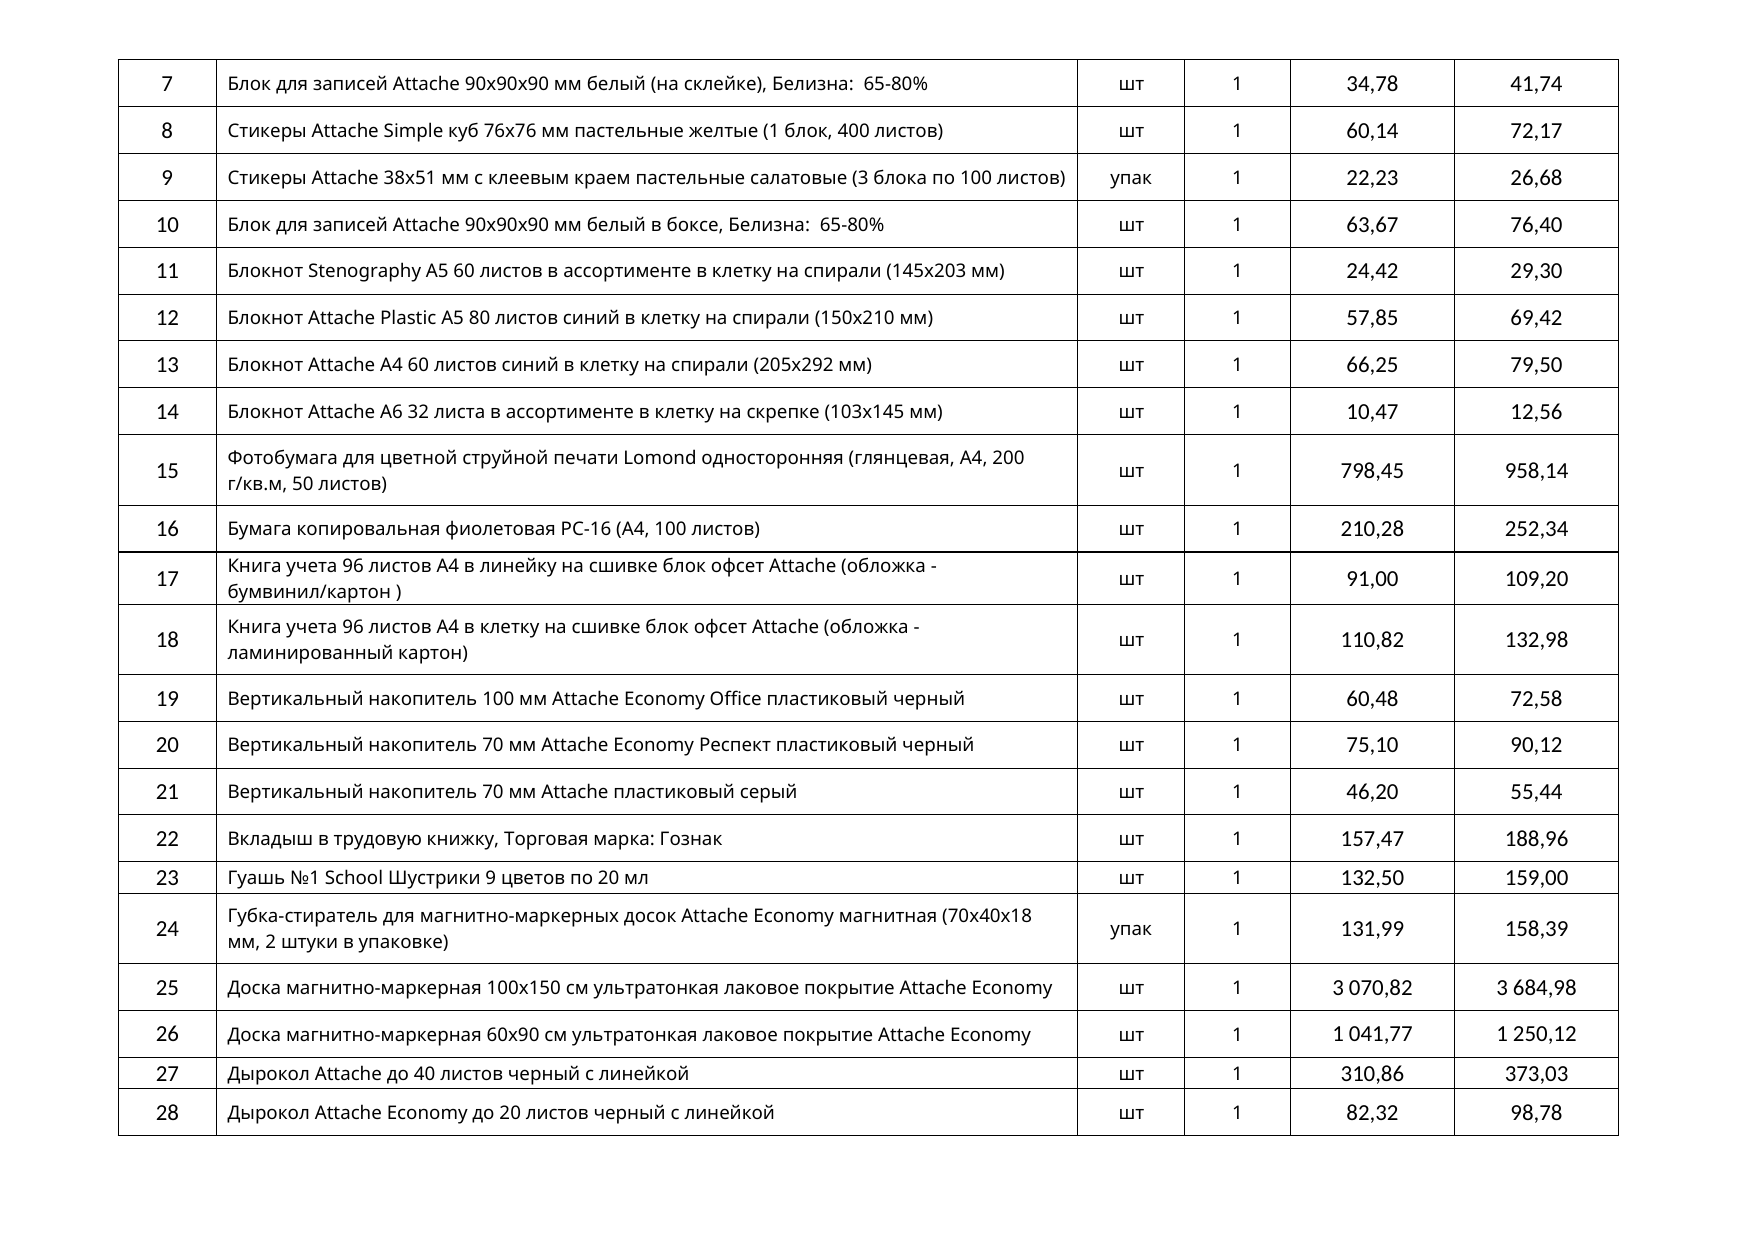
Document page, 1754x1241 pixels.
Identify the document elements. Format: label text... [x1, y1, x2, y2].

table_cell упак [1078, 154, 1184, 200]
table_cell Блок для записей Attache 90x90x90 мм белый (на склейке), Белизна: 65-80% [217, 60, 1077, 106]
table_cell 1 [1185, 553, 1290, 603]
table_cell 798,45 [1291, 435, 1454, 504]
table_cell 1 [1185, 1058, 1290, 1088]
table_cell 1 [1185, 107, 1290, 153]
table_cell 76,40 [1455, 201, 1618, 247]
table_cell 20 [119, 722, 216, 767]
table_cell 11 [119, 248, 216, 293]
table_cell Вертикальный накопитель 70 мм Attache Economy Респект пластиковый черный [217, 722, 1077, 767]
table_cell 1 [1185, 341, 1290, 387]
table_cell 10 [119, 201, 216, 247]
table_cell 90,12 [1455, 722, 1618, 767]
table_cell 3 070,82 [1291, 964, 1454, 1010]
table_cell шт [1078, 107, 1184, 153]
table_cell 13 [119, 341, 216, 387]
table_cell 110,82 [1291, 605, 1454, 674]
table_cell шт [1078, 341, 1184, 387]
table_cell 1 [1185, 248, 1290, 293]
table_cell 24,42 [1291, 248, 1454, 293]
table_cell Книга учета 96 листов А4 в линейку на сшивке блок офсет Attache (обложка - бумвинил/картон ) [217, 553, 1077, 603]
table_cell 41,74 [1455, 60, 1618, 106]
table_cell 60,14 [1291, 107, 1454, 153]
table_cell 1 [1185, 435, 1290, 504]
table_cell 72,58 [1455, 675, 1618, 721]
table_cell 98,78 [1455, 1089, 1618, 1135]
table_cell 8 [119, 107, 216, 153]
table_cell 158,39 [1455, 894, 1618, 963]
table_cell 7 [119, 60, 216, 106]
table_cell 15 [119, 435, 216, 504]
table_cell Вертикальный накопитель 70 мм Attache пластиковый серый [217, 769, 1077, 814]
table_cell 3 684,98 [1455, 964, 1618, 1010]
table_cell 23 [119, 862, 216, 892]
table_cell 18 [119, 605, 216, 674]
table_cell 1 [1185, 201, 1290, 247]
table_cell 1 [1185, 815, 1290, 861]
table_cell 252,34 [1455, 506, 1618, 551]
table_cell Блокнот Stenography А5 60 листов в ассортименте в клетку на спирали (145х203 мм) [217, 248, 1077, 293]
table_cell 22 [119, 815, 216, 861]
table_cell 958,14 [1455, 435, 1618, 504]
table_cell Доска магнитно-маркерная 100x150 см ультратонкая лаковое покрытие Attache Economy [217, 964, 1077, 1010]
table_cell 12 [119, 295, 216, 340]
table_cell шт [1078, 1058, 1184, 1088]
table_cell шт [1078, 201, 1184, 247]
table_cell шт [1078, 964, 1184, 1010]
table_cell 1 [1185, 862, 1290, 892]
table_cell 57,85 [1291, 295, 1454, 340]
table_cell шт [1078, 248, 1184, 293]
table_cell Вкладыш в трудовую книжку, Торговая марка: Гознак [217, 815, 1077, 861]
table_cell Книга учета 96 листов А4 в клетку на сшивке блок офсет Attache (обложка - ламинированный картон) [217, 605, 1077, 674]
table_cell 1 [1185, 1089, 1290, 1135]
table_cell 29,30 [1455, 248, 1618, 293]
table_cell 91,00 [1291, 553, 1454, 603]
table_cell 1 [1185, 964, 1290, 1010]
table_cell шт [1078, 675, 1184, 721]
table_cell 1 [1185, 894, 1290, 963]
table_cell 25 [119, 964, 216, 1010]
table_cell 22,23 [1291, 154, 1454, 200]
table_cell 66,25 [1291, 341, 1454, 387]
table_cell 1 [1185, 154, 1290, 200]
table_cell шт [1078, 815, 1184, 861]
table_cell 1 [1185, 605, 1290, 674]
table_cell 19 [119, 675, 216, 721]
table_cell Доска магнитно-маркерная 60x90 см ультратонкая лаковое покрытие Attache Economy [217, 1011, 1077, 1057]
table_cell 210,28 [1291, 506, 1454, 551]
table_cell 373,03 [1455, 1058, 1618, 1088]
table_cell Блокнот Attache А4 60 листов синий в клетку на спирали (205x292 мм) [217, 341, 1077, 387]
table_cell 1 [1185, 1011, 1290, 1057]
table_cell 1 [1185, 295, 1290, 340]
table_cell 1 250,12 [1455, 1011, 1618, 1057]
table_cell 60,48 [1291, 675, 1454, 721]
table_cell шт [1078, 862, 1184, 892]
table_cell Стикеры Attache 38х51 мм с клеевым краем пастельные салатовые (3 блока по 100 листов) [217, 154, 1077, 200]
table_cell шт [1078, 1011, 1184, 1057]
table_cell 46,20 [1291, 769, 1454, 814]
table_cell шт [1078, 605, 1184, 674]
table_cell 1 [1185, 388, 1290, 434]
table_cell 10,47 [1291, 388, 1454, 434]
table_cell 109,20 [1455, 553, 1618, 603]
table_cell 132,98 [1455, 605, 1618, 674]
table_cell 69,42 [1455, 295, 1618, 340]
table_cell 21 [119, 769, 216, 814]
table_cell 75,10 [1291, 722, 1454, 767]
table_cell Блокнот Attache Plastic А5 80 листов синий в клетку на спирали (150x210 мм) [217, 295, 1077, 340]
table_cell 157,47 [1291, 815, 1454, 861]
table_cell шт [1078, 769, 1184, 814]
table_cell шт [1078, 722, 1184, 767]
table_cell 14 [119, 388, 216, 434]
table_cell 82,32 [1291, 1089, 1454, 1135]
table_cell 1 041,77 [1291, 1011, 1454, 1057]
table_cell Дырокол Attache Economy до 20 листов черный с линейкой [217, 1089, 1077, 1135]
table_cell шт [1078, 553, 1184, 603]
table_cell 310,86 [1291, 1058, 1454, 1088]
table_cell 16 [119, 506, 216, 551]
table_cell 34,78 [1291, 60, 1454, 106]
table_cell 1 [1185, 722, 1290, 767]
table_cell 72,17 [1455, 107, 1618, 153]
table_cell Дырокол Attache до 40 листов черный с линейкой [217, 1058, 1077, 1088]
table_cell 1 [1185, 60, 1290, 106]
table_cell шт [1078, 388, 1184, 434]
table_cell Стикеры Attache Simple куб 76х76 мм пастельные желтые (1 блок, 400 листов) [217, 107, 1077, 153]
table_cell Гуашь №1 School Шустрики 9 цветов по 20 мл [217, 862, 1077, 892]
table_cell шт [1078, 435, 1184, 504]
table_cell 188,96 [1455, 815, 1618, 861]
table_cell 17 [119, 553, 216, 603]
table_cell 159,00 [1455, 862, 1618, 892]
table_cell шт [1078, 506, 1184, 551]
table_cell 55,44 [1455, 769, 1618, 814]
table_cell 1 [1185, 506, 1290, 551]
table_cell Вертикальный накопитель 100 мм Attache Economy Office пластиковый черный [217, 675, 1077, 721]
table_cell 1 [1185, 769, 1290, 814]
table_cell шт [1078, 60, 1184, 106]
table_cell 1 [1185, 675, 1290, 721]
table_cell 24 [119, 894, 216, 963]
table_cell 27 [119, 1058, 216, 1088]
table_cell Блок для записей Attache 90x90x90 мм белый в боксе, Белизна: 65-80% [217, 201, 1077, 247]
table_cell 131,99 [1291, 894, 1454, 963]
table_cell 26 [119, 1011, 216, 1057]
table_cell шт [1078, 1089, 1184, 1135]
table_cell 132,50 [1291, 862, 1454, 892]
table_cell Губка-стиратель для магнитно-маркерных досок Attache Economy магнитная (70x40x18 мм, 2 штуки в упаковке) [217, 894, 1077, 963]
table_cell 63,67 [1291, 201, 1454, 247]
table_cell 12,56 [1455, 388, 1618, 434]
table_cell Фотобумага для цветной струйной печати Lomond односторонняя (глянцевая, А4, 200 г/кв.м, 50 листов) [217, 435, 1077, 504]
table_cell Блокнот Attache А6 32 листа в ассортименте в клетку на скрепке (103x145 мм) [217, 388, 1077, 434]
table_cell 26,68 [1455, 154, 1618, 200]
table_cell 9 [119, 154, 216, 200]
table_cell 28 [119, 1089, 216, 1135]
table_cell упак [1078, 894, 1184, 963]
table_cell Бумага копировальная фиолетовая РС-16 (А4, 100 листов) [217, 506, 1077, 551]
table_cell шт [1078, 295, 1184, 340]
table_cell 79,50 [1455, 341, 1618, 387]
